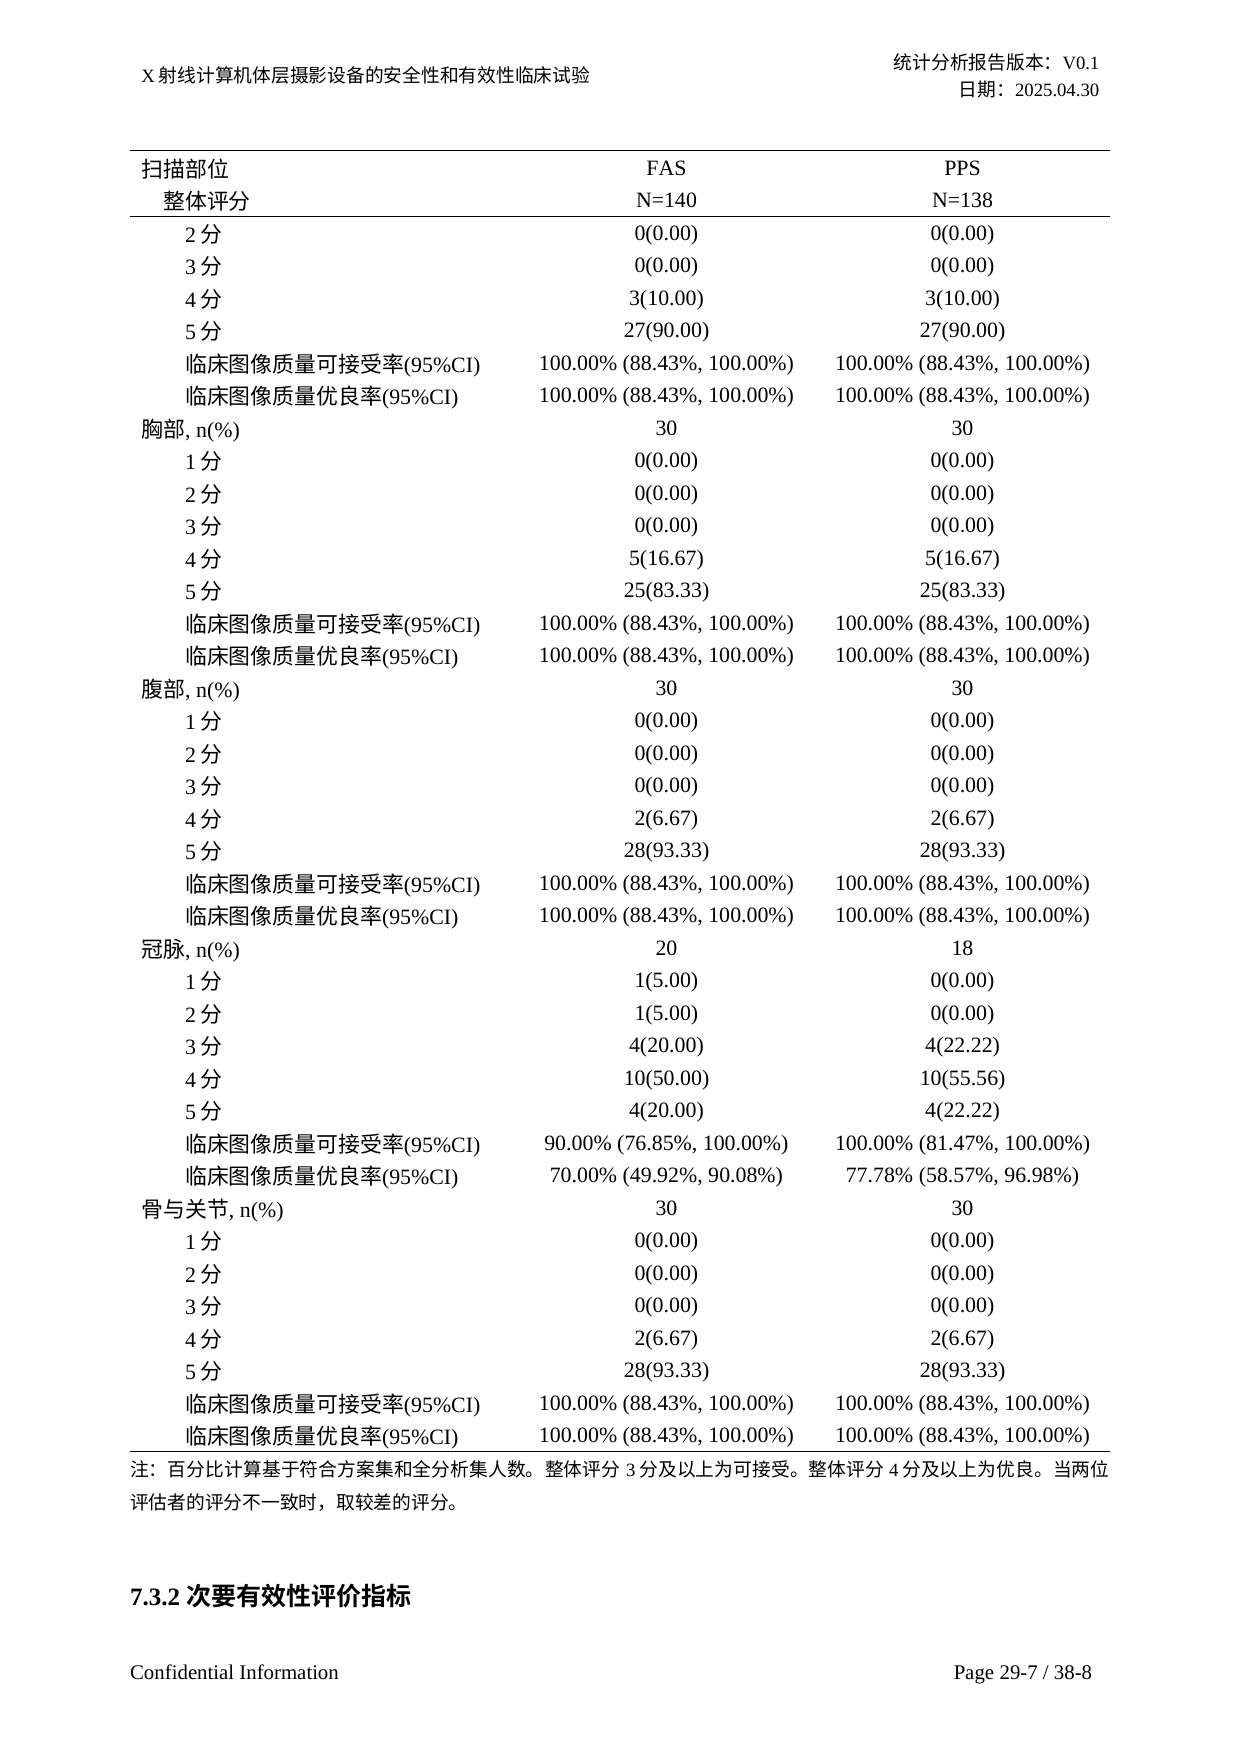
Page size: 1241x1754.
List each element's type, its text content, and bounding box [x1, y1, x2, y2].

table_cell 2(6.67) [814, 1321, 1110, 1354]
table_cell 100.00% (88.43%, 100.00%) [518, 1419, 814, 1451]
table_cell 2分 [130, 476, 518, 509]
table_cell 1(5.00) [518, 996, 814, 1029]
table_cell 0(0.00) [518, 1289, 814, 1321]
table_cell 3分 [130, 1289, 518, 1321]
table_cell 临床图像质量可接受率(95%CI) [130, 866, 518, 899]
table_cell 临床图像质量优良率(95%CI) [130, 379, 518, 411]
table_cell 0(0.00) [814, 476, 1110, 509]
text 次要有效性评价指标 [130, 1562, 1110, 1627]
table_cell 2(6.67) [814, 801, 1110, 834]
table_cell 3分 [130, 509, 518, 541]
table_cell 0(0.00) [814, 996, 1110, 1029]
table_cell 28(93.33) [518, 834, 814, 866]
table_cell 20 [518, 931, 814, 964]
table_cell 0(0.00) [518, 1256, 814, 1289]
table_cell 0(0.00) [518, 769, 814, 801]
table_cell 3分 [130, 1029, 518, 1061]
table_cell 胸部, n(%) [130, 411, 518, 444]
table_cell 临床图像质量优良率(95%CI) [130, 899, 518, 931]
table_cell 18 [814, 931, 1110, 964]
table_cell 2分 [130, 1256, 518, 1289]
table_cell 0(0.00) [814, 509, 1110, 541]
table_cell 90.00% (76.85%, 100.00%) [518, 1126, 814, 1159]
table_cell 10(50.00) [518, 1061, 814, 1094]
table_cell 100.00% (88.43%, 100.00%) [814, 346, 1110, 379]
table_cell 0(0.00) [518, 444, 814, 476]
table_cell 3(10.00) [814, 281, 1110, 314]
table_cell 5分 [130, 1094, 518, 1126]
table_cell 5分 [130, 314, 518, 346]
table_cell 0(0.00) [518, 217, 814, 249]
table_cell 5(16.67) [814, 541, 1110, 574]
table_cell 4分 [130, 801, 518, 834]
table_cell 25(83.33) [814, 574, 1110, 606]
table_cell 100.00% (88.43%, 100.00%) [814, 899, 1110, 931]
table_cell 2(6.67) [518, 801, 814, 834]
table_cell 100.00% (81.47%, 100.00%) [814, 1126, 1110, 1159]
table_cell 0(0.00) [518, 1224, 814, 1256]
table_cell 冠脉, n(%) [130, 931, 518, 964]
table_cell 0(0.00) [814, 1224, 1110, 1256]
table_cell 临床图像质量可接受率(95%CI) [130, 606, 518, 639]
table_cell 2分 [130, 736, 518, 769]
table_cell 0(0.00) [518, 476, 814, 509]
table_cell 70.00% (49.92%, 90.08%) [518, 1159, 814, 1191]
table_cell 2分 [130, 217, 518, 249]
table_cell 100.00% (88.43%, 100.00%) [518, 1386, 814, 1419]
table_cell 30 [814, 671, 1110, 704]
table_cell 临床图像质量可接受率(95%CI) [130, 1126, 518, 1159]
table_cell 0(0.00) [814, 736, 1110, 769]
table_cell 30 [814, 411, 1110, 444]
table_header PPS N=138 [814, 151, 1110, 216]
table_cell 腹部, n(%) [130, 671, 518, 704]
table_cell 4(22.22) [814, 1029, 1110, 1061]
text 注：百分比计算基于符合方案集和全分析集人数。整体评分3分及以上为可接受。整体评分4分及以上为优良。当两位评估者的评分不一致时，取较差的评分。 [130, 1452, 1110, 1517]
table_cell 30 [518, 671, 814, 704]
table_cell 27(90.00) [814, 314, 1110, 346]
table_cell 临床图像质量可接受率(95%CI) [130, 346, 518, 379]
table_cell 30 [814, 1191, 1110, 1224]
table_cell 100.00% (88.43%, 100.00%) [814, 639, 1110, 671]
table_cell 0(0.00) [518, 509, 814, 541]
table_cell 100.00% (88.43%, 100.00%) [518, 346, 814, 379]
table_cell 100.00% (88.43%, 100.00%) [814, 1386, 1110, 1419]
table_cell 4(20.00) [518, 1029, 814, 1061]
table_cell 5分 [130, 834, 518, 866]
table_cell 30 [518, 1191, 814, 1224]
table_header FAS N=140 [518, 151, 814, 216]
table_cell 100.00% (88.43%, 100.00%) [518, 866, 814, 899]
table_cell 2分 [130, 996, 518, 1029]
table_cell 1(5.00) [518, 964, 814, 996]
table_cell 0(0.00) [814, 769, 1110, 801]
table_cell 0(0.00) [814, 704, 1110, 736]
table_cell 临床图像质量可接受率(95%CI) [130, 1386, 518, 1419]
table_cell 100.00% (88.43%, 100.00%) [518, 899, 814, 931]
table_cell 0(0.00) [518, 704, 814, 736]
table_cell 临床图像质量优良率(95%CI) [130, 1419, 518, 1451]
table_cell 30 [518, 411, 814, 444]
table_cell 100.00% (88.43%, 100.00%) [814, 866, 1110, 899]
table_cell 4(20.00) [518, 1094, 814, 1126]
table_cell 4分 [130, 281, 518, 314]
table_cell 1分 [130, 444, 518, 476]
table_cell 4分 [130, 1321, 518, 1354]
table_cell 4(22.22) [814, 1094, 1110, 1126]
table_cell 3(10.00) [518, 281, 814, 314]
table_cell 100.00% (88.43%, 100.00%) [814, 606, 1110, 639]
table_cell 4分 [130, 1061, 518, 1094]
table_cell 10(55.56) [814, 1061, 1110, 1094]
table_cell 100.00% (88.43%, 100.00%) [518, 606, 814, 639]
table_cell 临床图像质量优良率(95%CI) [130, 639, 518, 671]
table_cell 5分 [130, 574, 518, 606]
table_cell 5(16.67) [518, 541, 814, 574]
table_cell 0(0.00) [814, 217, 1110, 249]
table_cell 28(93.33) [814, 1354, 1110, 1386]
table_cell 3分 [130, 249, 518, 281]
table_cell 100.00% (88.43%, 100.00%) [814, 379, 1110, 411]
table_cell 77.78% (58.57%, 96.98%) [814, 1159, 1110, 1191]
table_header 扫描部位 整体评分 [130, 151, 518, 216]
table_cell 1分 [130, 704, 518, 736]
table_cell 临床图像质量优良率(95%CI) [130, 1159, 518, 1191]
table_cell 3分 [130, 769, 518, 801]
table_cell 0(0.00) [518, 736, 814, 769]
table_cell 5分 [130, 1354, 518, 1386]
table_cell 0(0.00) [814, 964, 1110, 996]
table_cell 25(83.33) [518, 574, 814, 606]
table_cell 28(93.33) [814, 834, 1110, 866]
table_cell 2(6.67) [518, 1321, 814, 1354]
table_cell 1分 [130, 964, 518, 996]
table_cell 100.00% (88.43%, 100.00%) [518, 639, 814, 671]
table_cell 0(0.00) [814, 1289, 1110, 1321]
table_cell 0(0.00) [814, 444, 1110, 476]
table_cell 0(0.00) [518, 249, 814, 281]
table_cell 0(0.00) [814, 249, 1110, 281]
table_cell 0(0.00) [814, 1256, 1110, 1289]
table_cell 100.00% (88.43%, 100.00%) [518, 379, 814, 411]
table_cell 28(93.33) [518, 1354, 814, 1386]
table_cell 骨与关节, n(%) [130, 1191, 518, 1224]
table_cell 27(90.00) [518, 314, 814, 346]
table_cell 1分 [130, 1224, 518, 1256]
table_cell 100.00% (88.43%, 100.00%) [814, 1419, 1110, 1451]
table_cell 4分 [130, 541, 518, 574]
